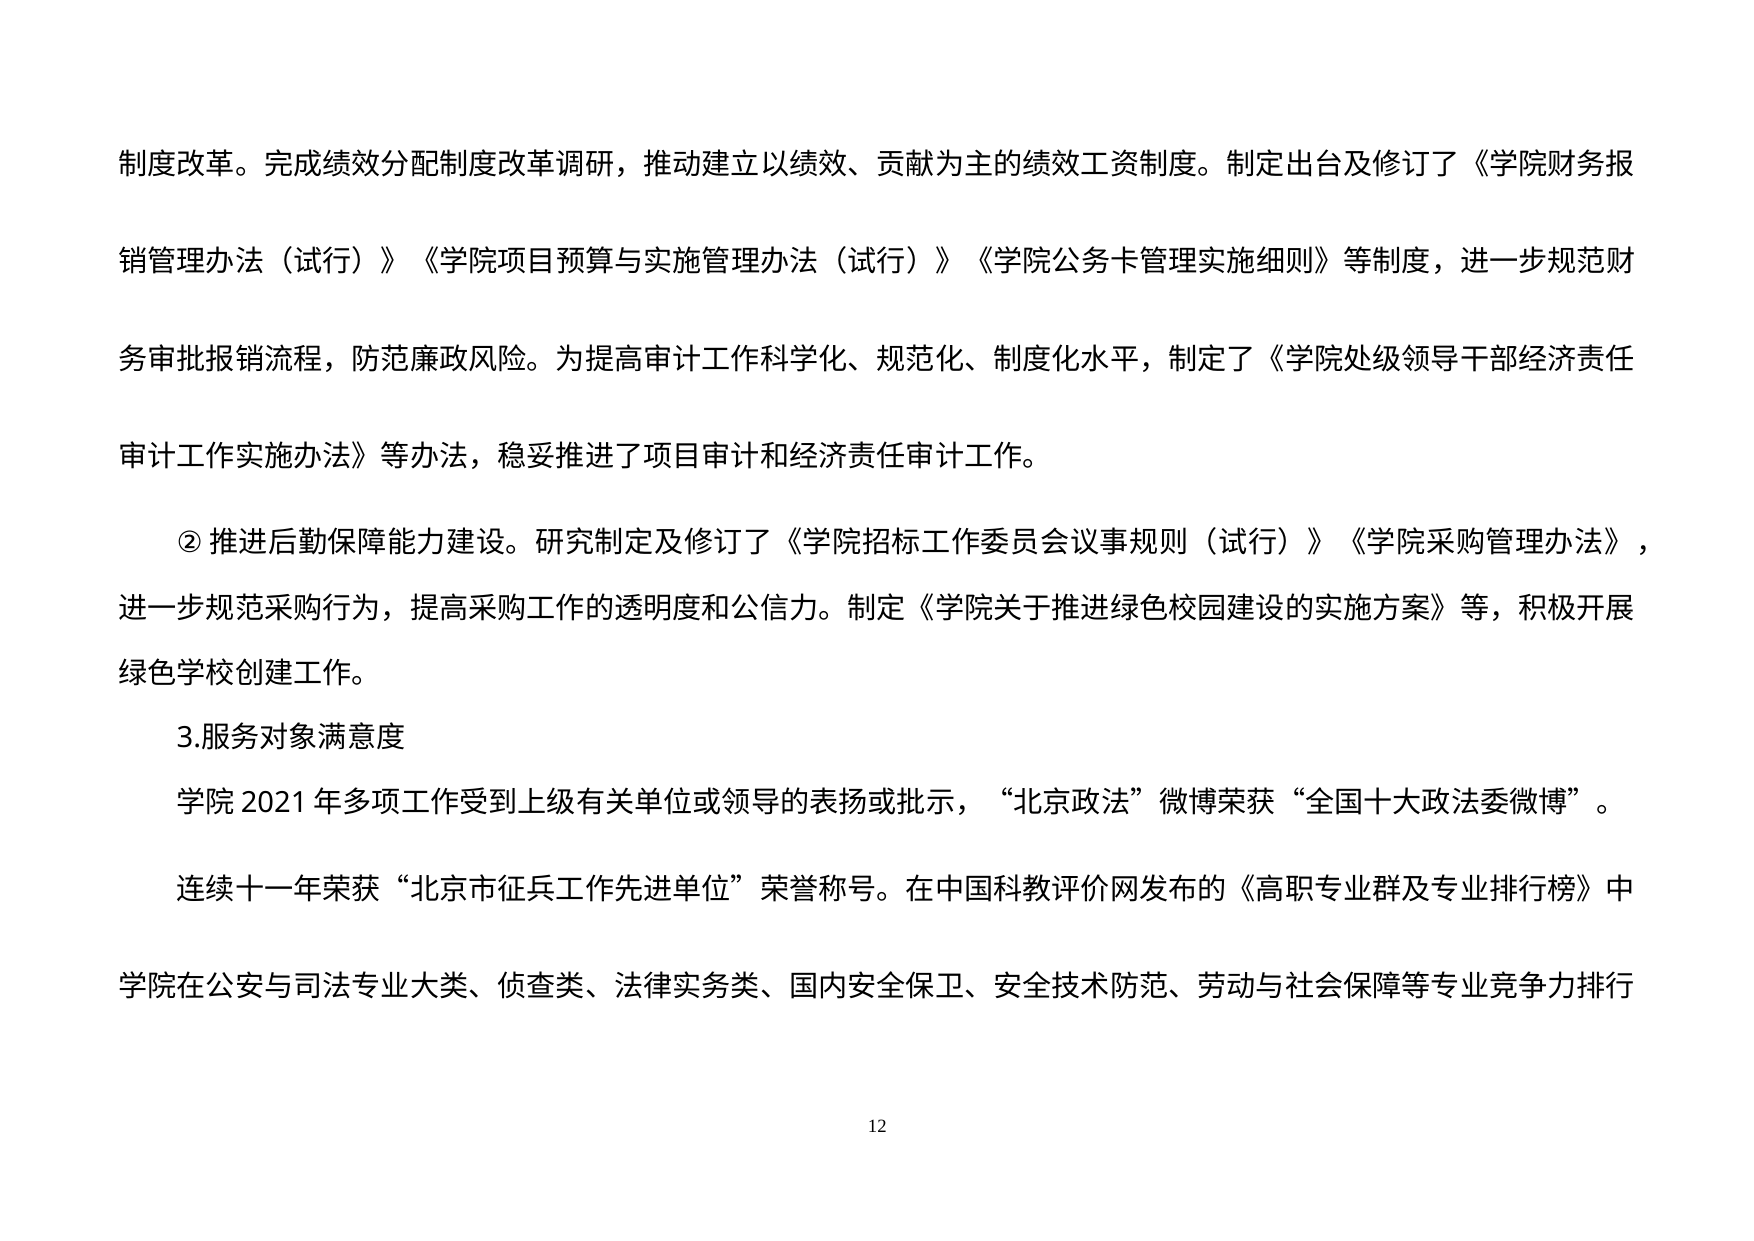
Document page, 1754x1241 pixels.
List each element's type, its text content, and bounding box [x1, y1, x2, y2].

text ②推进后勤保障能力建设。研究制定及修订了《学院招标工作委员会议事规则（试行）》《学院采购管理办法》，进一步规范采购行为，提高采购工作的透明度和公信力。制定《学院关于推进绿色校园建设的实施方案》等，积极开展绿色学校创建工作。 [118, 508, 1636, 703]
text 学院2021年多项工作受到上级有关单位或领导的表扬或批示，“北京政法”微博荣获“全国十大政法委微博”。 [118, 768, 1636, 833]
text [118, 854, 1636, 1016]
text 3.服务对象满意度 [118, 703, 1636, 768]
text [118, 129, 1636, 487]
